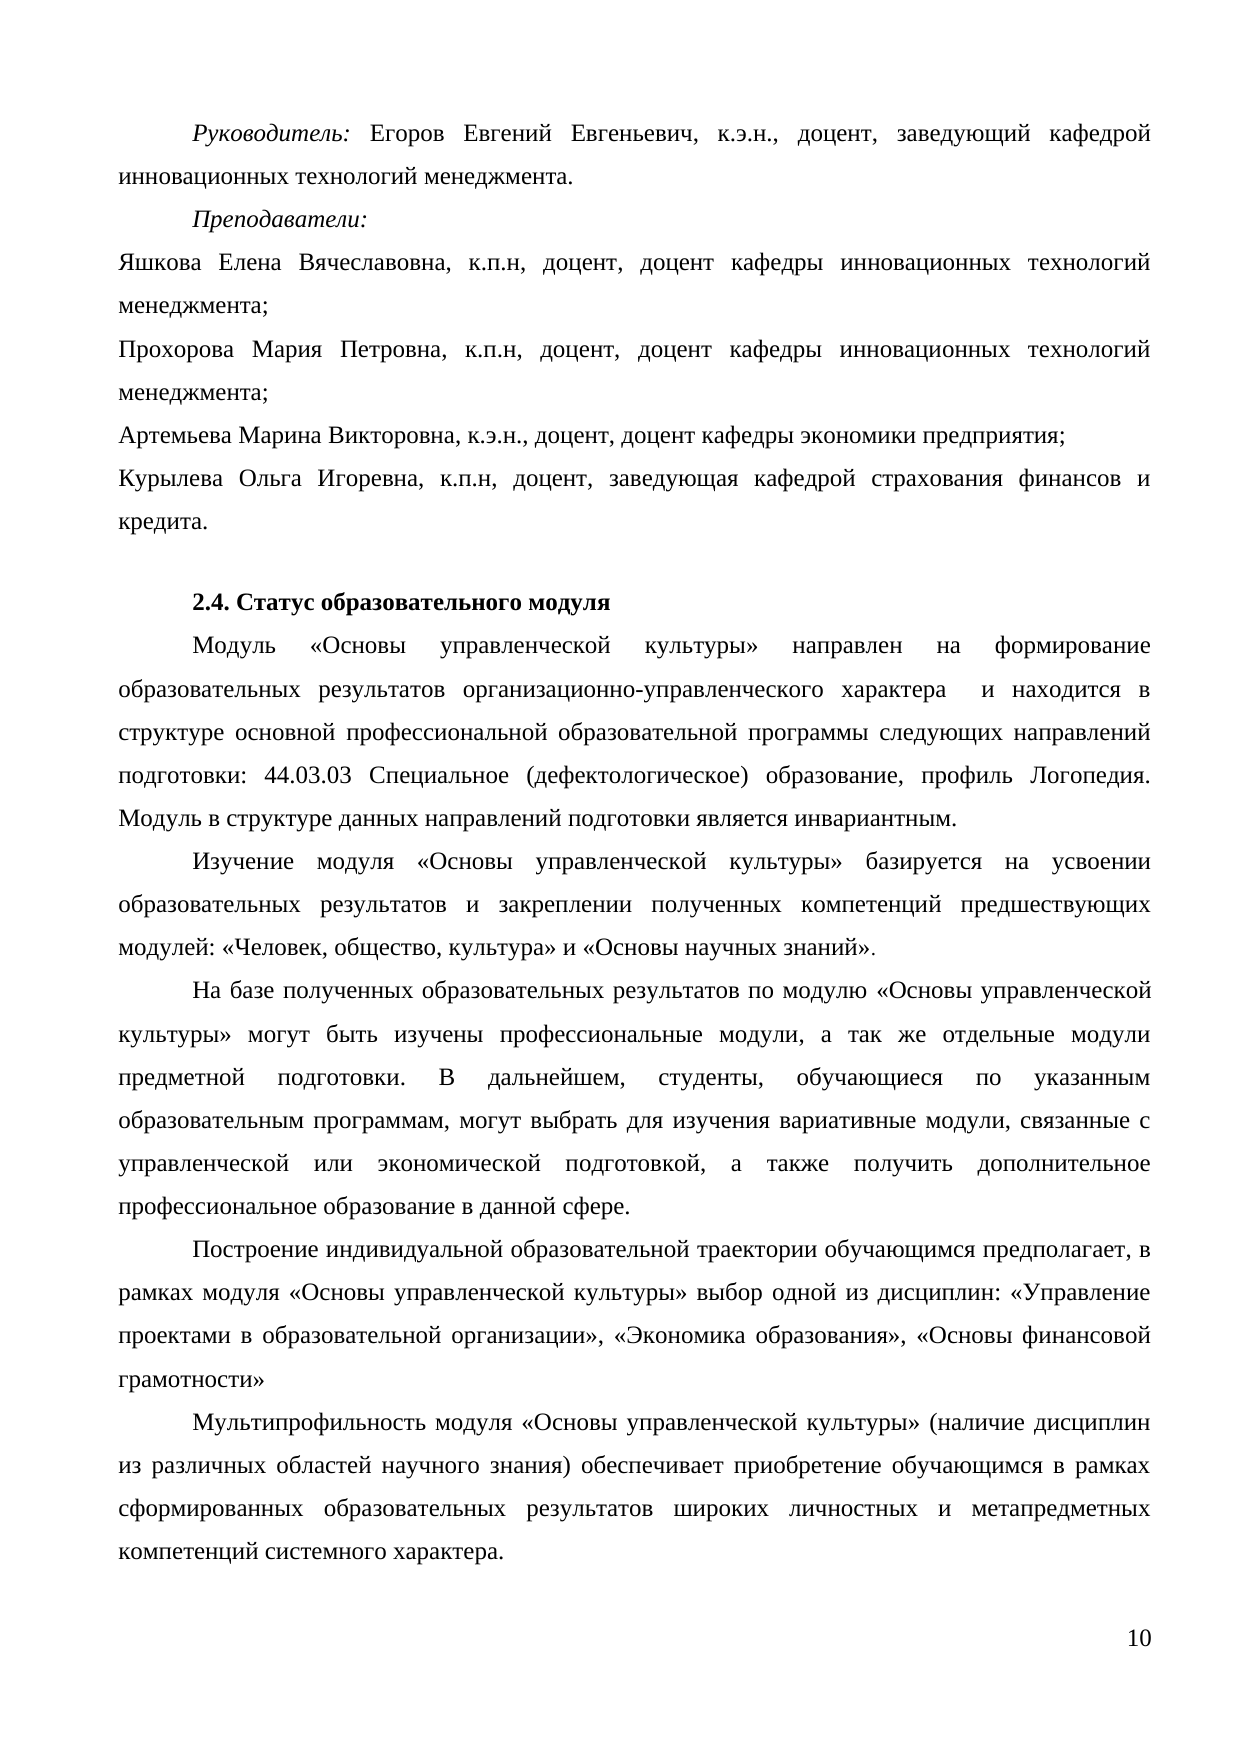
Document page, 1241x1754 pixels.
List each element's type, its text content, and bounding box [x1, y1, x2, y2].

text 2.4. Статус образовательного модуля [118, 587, 1152, 616]
text Изучение модуля «Основы управленческой культуры» базируется на усвоении образовательных результатов и закреплении полученных компетенций предшествующих модулей: «Человек, общество, культура» и «Основы научных знаний». [118, 846, 1152, 961]
text Мультипрофильность модуля «Основы управленческой культуры» (наличие дисциплин из различных областей научного знания) обеспечивает приобретение обучающимся в рамках сформированных образовательных результатов широких личностных и метапредметных компетенций системного характера. [118, 1407, 1152, 1565]
text Прохорова Мария Петровна, к.п.н, доцент, доцент кафедры инновационных технологий менеджмента; [118, 334, 1152, 406]
text На базе полученных образовательных результатов по модулю «Основы управленческой культуры» могут быть изучены профессиональные модули, а так же отдельные модули предметной подготовки. В дальнейшем, студенты, обучающиеся по указанным образовательным программам, могут выбрать для изучения вариативные модули, связанные с управленческой или экономической подготовкой, а также получить дополнительное профессиональное образование в данной сфере. [118, 976, 1152, 1220]
text Яшкова Елена Вячеславовна, к.п.н, доцент, доцент кафедры инновационных технологий менеджмента; [118, 247, 1152, 319]
text Руководитель: Егоров Евгений Евгеньевич, к.э.н., доцент, заведующий кафедрой инновационных технологий менеджмента. [118, 118, 1152, 190]
text Курылева Ольга Игоревна, к.п.н, доцент, заведующая кафедрой страхования финансов и кредита. [118, 463, 1152, 535]
text Артемьева Марина Викторовна, к.э.н., доцент, доцент кафедры экономики предприятия; [118, 420, 1152, 449]
text Преподаватели: [118, 204, 1152, 233]
text Модуль «Основы управленческой культуры» направлен на формирование образовательных результатов организационно-управленческого характера и находится в структуре основной профессиональной образовательной программы следующих направлений подготовки: 44.03.03 Специальное (дефектологическое) образование, профиль Логопедия. Модуль в структуре данных направлений подготовки является инвариантным. [118, 631, 1152, 832]
text Построение индивидуальной образовательной траектории обучающимся предполагает, в рамках модуля «Основы управленческой культуры» выбор одной из дисциплин: «Управление проектами в образовательной организации», «Экономика образования», «Основы финансовой грамотности» [118, 1234, 1152, 1392]
